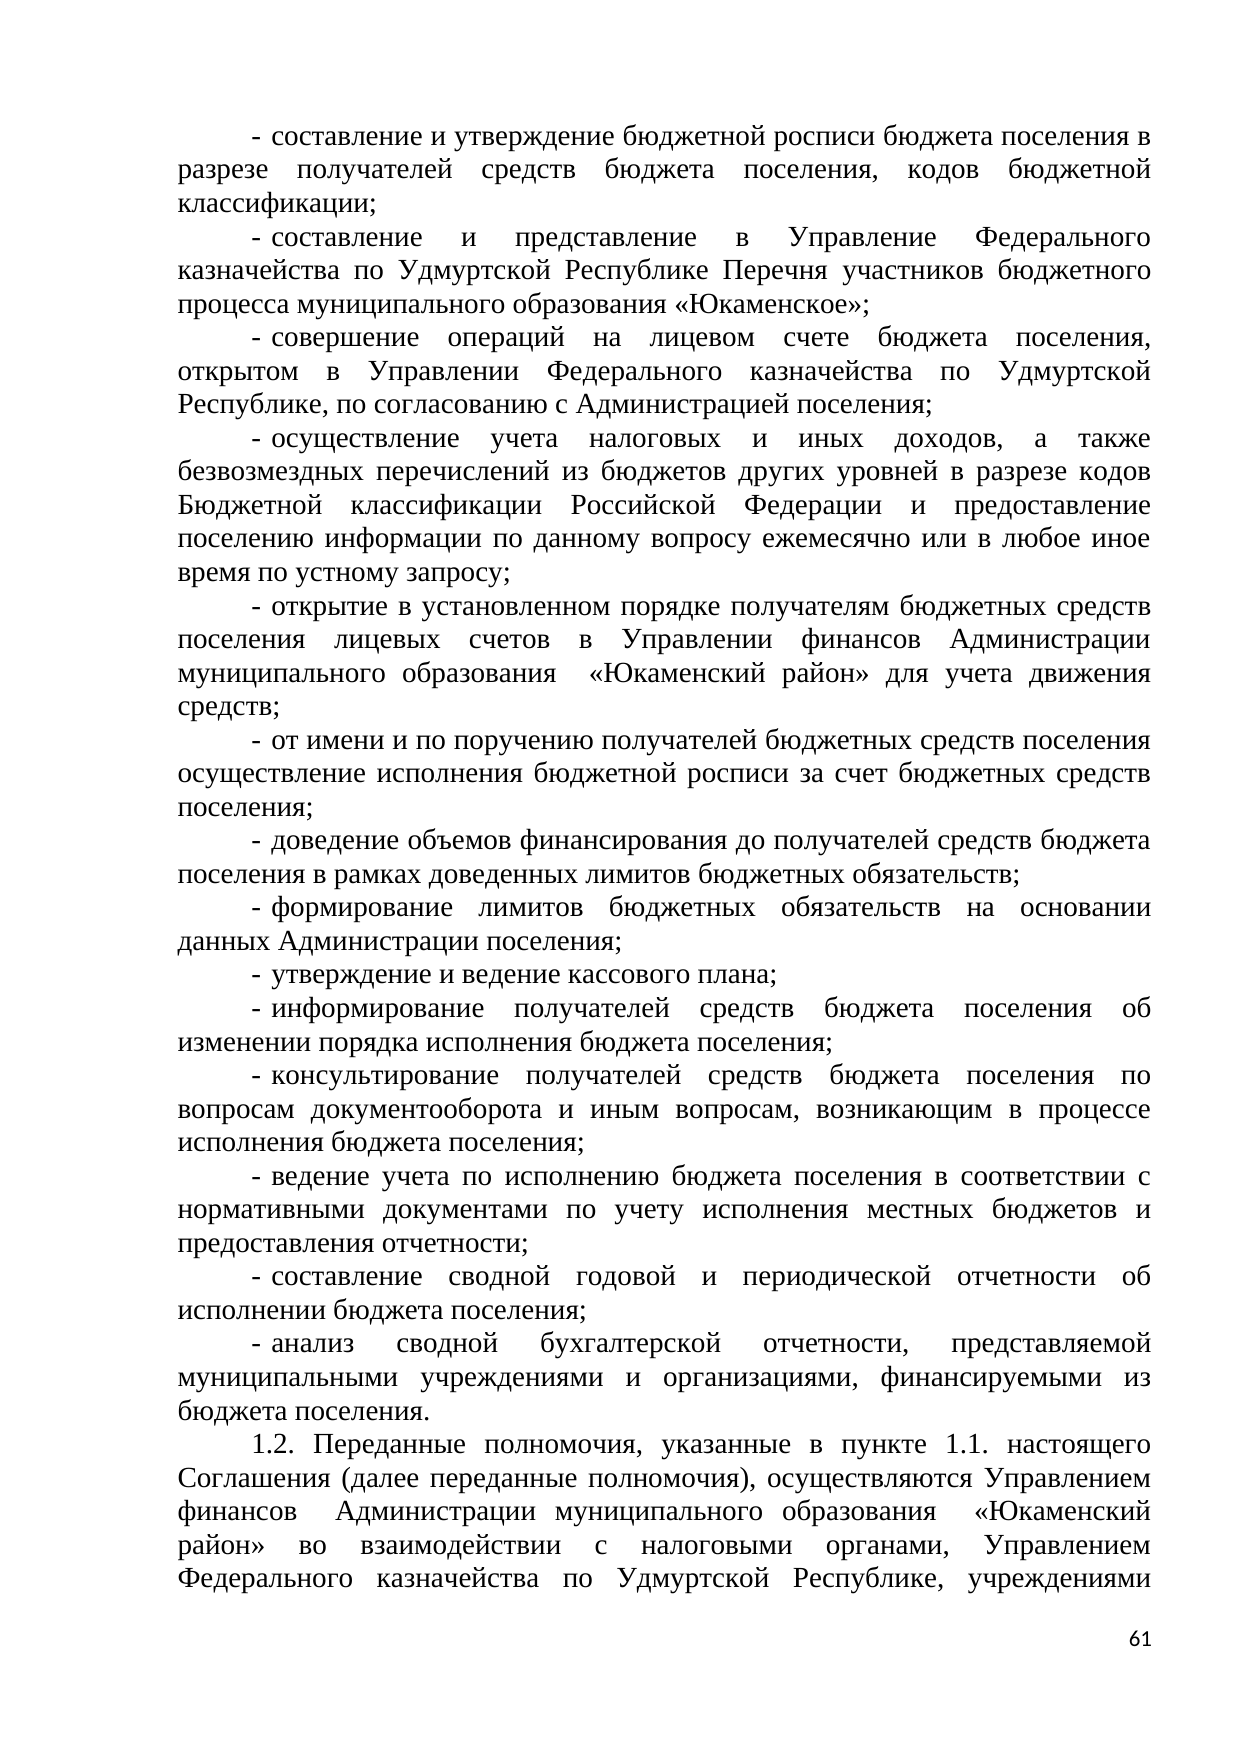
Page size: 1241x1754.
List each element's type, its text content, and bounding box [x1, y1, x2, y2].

list составление и утверждение бюджетной росписи бюджета поселения в разрезе получателей средств бюджета поселения, кодов бюджетной классификации; [177, 118, 1152, 219]
list от имени и по поручению получателей бюджетных средств поселения осуществление исполнения бюджетной росписи за счет бюджетных средств поселения; [177, 722, 1152, 822]
list открытие в установленном порядке получателям бюджетных средств поселения лицевых счетов в Управлении финансов Администрации муниципального образования «Юкаменский район» для учета движения средств; [177, 588, 1152, 722]
list консультирование получателей средств бюджета поселения по вопросам документооборота и иным вопросам, возникающим в процессе исполнения бюджета поселения; [177, 1057, 1152, 1158]
list составление сводной годовой и периодической отчетности об исполнении бюджета поселения; [177, 1258, 1152, 1326]
list осуществление учета налоговых и иных доходов, а также безвозмездных перечислений из бюджетов других уровней в разрезе кодов Бюджетной классификации Российской Федерации и предоставление поселению информации по данному вопросу ежемесячно или в любое иное время по устному запросу; [177, 420, 1152, 588]
list составление и представление в Управление Федерального казначейства по Удмуртской Республике Перечня участников бюджетного процесса муниципального образования «Юкаменское»; [177, 219, 1152, 319]
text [177, 1426, 1152, 1594]
list формирование лимитов бюджетных обязательств на основании данных Администрации поселения; [177, 889, 1152, 957]
list совершение операций на лицевом счете бюджета поселения, открытом в Управлении Федерального казначейства по Удмуртской Республике, по согласованию с Администрацией поселения; [177, 319, 1152, 420]
list доведение объемов финансирования до получателей средств бюджета поселения в рамках доведенных лимитов бюджетных обязательств; [177, 822, 1152, 889]
list анализ сводной бухгалтерской отчетности, представляемой муниципальными учреждениями и организациями, финансируемыми из бюджета поселения. [177, 1326, 1152, 1426]
list ведение учета по исполнению бюджета поселения в соответствии с нормативными документами по учету исполнения местных бюджетов и предоставления отчетности; [177, 1158, 1152, 1258]
list утверждение и ведение кассового плана; [177, 957, 1152, 990]
list информирование получателей средств бюджета поселения об изменении порядка исполнения бюджета поселения; [177, 990, 1152, 1057]
